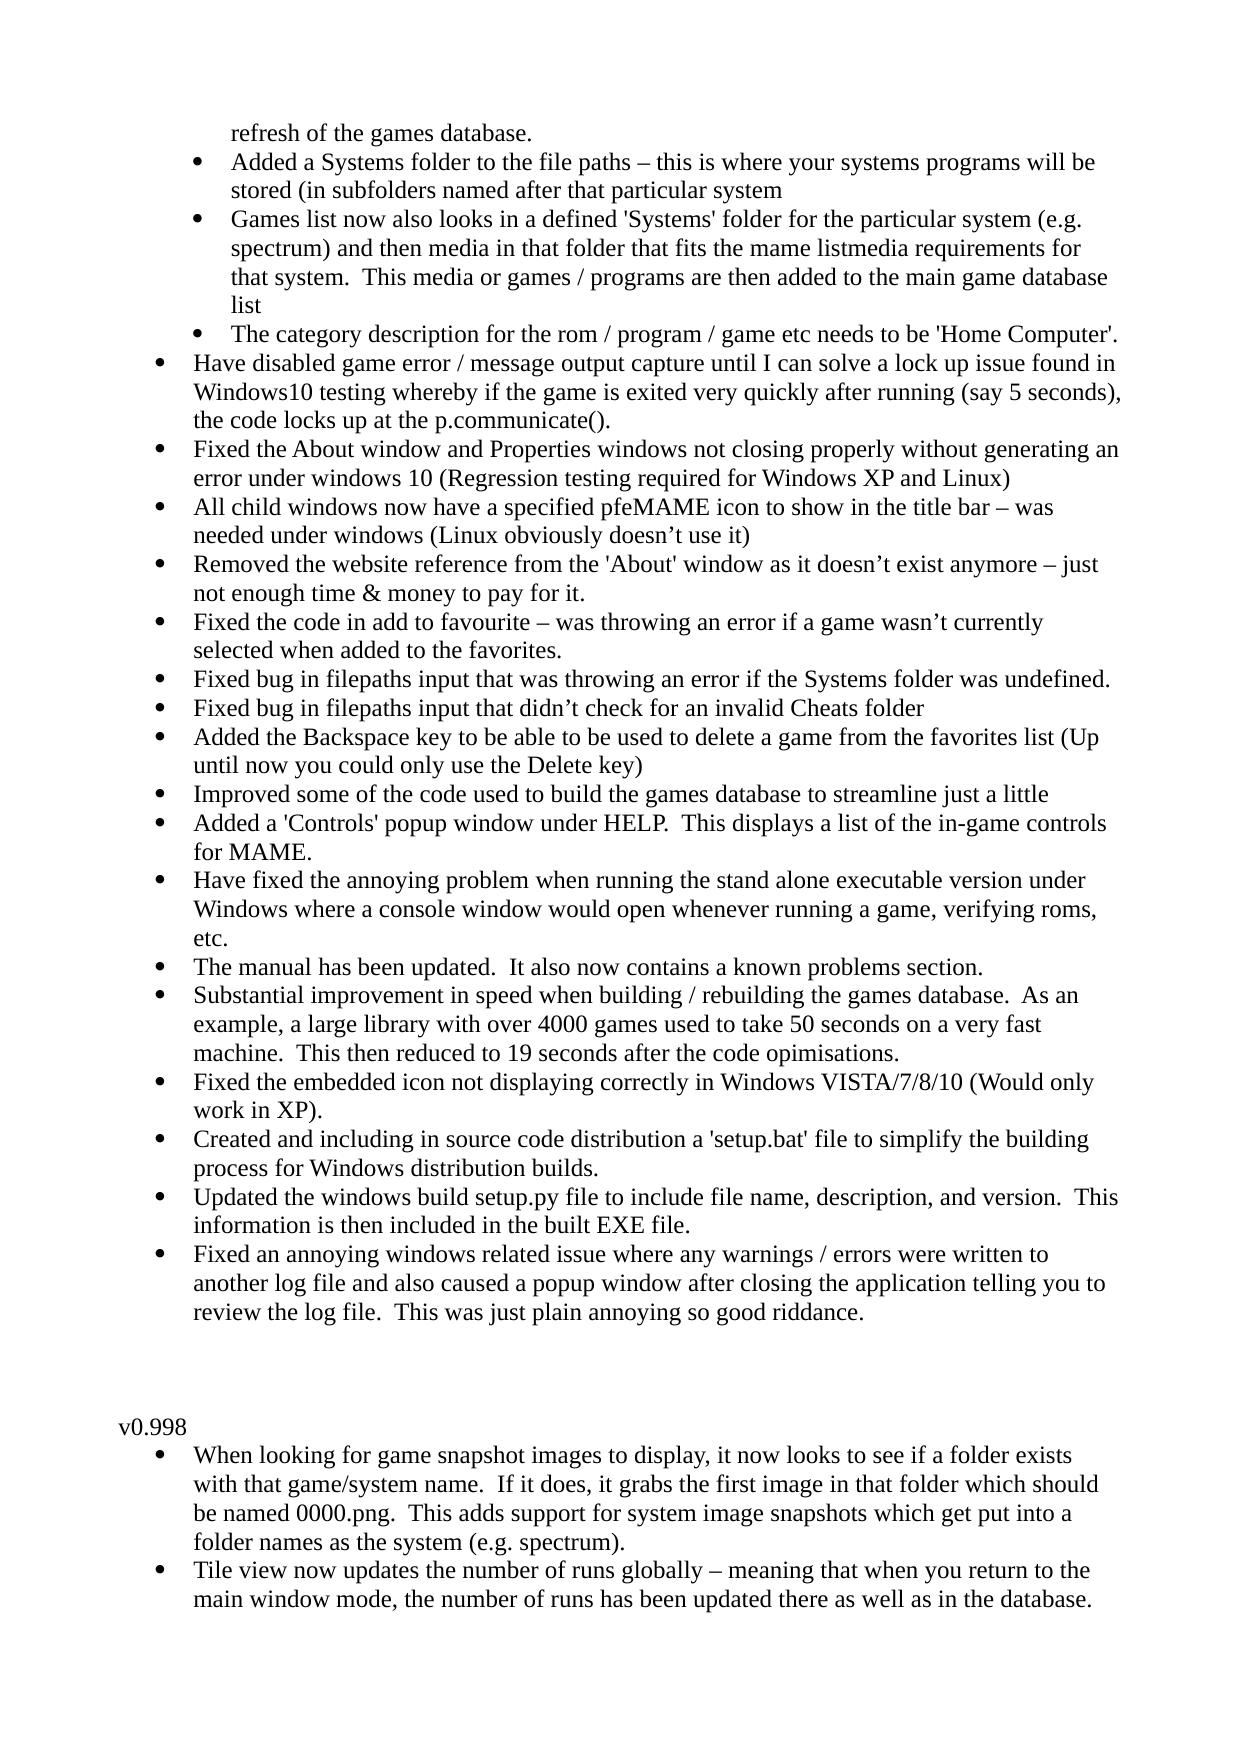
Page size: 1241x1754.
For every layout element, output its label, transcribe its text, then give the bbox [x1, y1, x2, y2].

list Added a Systems folder to the file paths – this is where your systems programs will be stored (in subfolders named after that particular system [193, 147, 1122, 204]
list Fixed bug in filepaths input that didn’t check for an invalid Cheats folder [156, 693, 1122, 722]
list Fixed an annoying windows related issue where any warnings / errors were written to another log file and also caused a popup window after closing the application telling you to review the log file. This was just plain annoying so good riddance. [156, 1239, 1122, 1326]
list Improved some of the code used to build the games database to streamline just a little [156, 779, 1122, 808]
list Removed the website reference from the 'About' window as it doesn’t exist anymore – just not enough time & money to pay for it. [156, 549, 1122, 607]
list Updated the windows build setup.py file to include file name, description, and version. This information is then included in the built EXE file. [156, 1182, 1122, 1239]
list When looking for game snapshot images to display, it now looks to see if a folder exists with that game/system name. If it does, it grabs the first image in that folder which should be named 0000.png. This adds support for system image snapshots which get put into a folder names as the system (e.g. spectrum). [156, 1441, 1122, 1556]
list Substantial improvement in speed when building / rebuilding the games database. As an example, a large library with over 4000 games used to take 50 seconds on a very fast machine. This then reduced to 19 seconds after the code opimisations. [156, 981, 1122, 1067]
list Have fixed the annoying problem when running the stand alone executable version under Windows where a console window would open whenever running a game, verifying roms, etc. [156, 866, 1122, 952]
text v0.998 [118, 1412, 1122, 1441]
list Games list now also looks in a defined 'Systems' folder for the particular system (e.g. spectrum) and then media in that folder that fits the mame listmedia requirements for that system. This media or games / programs are then added to the main game database list [193, 204, 1122, 319]
list Fixed bug in filepaths input that was throwing an error if the Systems folder was undefined. [156, 664, 1122, 693]
list Created and including in source code distribution a 'setup.bat' file to simplify the building process for Windows distribution builds. [156, 1124, 1122, 1182]
list All child windows now have a specified pfeMAME icon to show in the title bar – was needed under windows (Linux obviously doesn’t use it) [156, 492, 1122, 549]
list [193, 118, 1122, 147]
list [156, 1556, 1122, 1613]
list Fixed the embedded icon not displaying correctly in Windows VISTA/7/8/10 (Would only work in XP). [156, 1067, 1122, 1124]
list Fixed the code in add to favourite – was throwing an error if a game wasn’t currently selected when added to the favorites. [156, 607, 1122, 664]
list Have disabled game error / message output capture until I can solve a lock up issue found in Windows10 testing whereby if the game is exited very quickly after running (say 5 seconds), the code locks up at the p.communicate(). [156, 348, 1122, 434]
list Fixed the About window and Properties windows not closing properly without generating an error under windows 10 (Regression testing required for Windows XP and Linux) [156, 434, 1122, 492]
list The category description for the rom / program / game etc needs to be 'Home Computer'. [193, 319, 1122, 348]
list Added a 'Controls' popup window under HELP. This displays a list of the in-game controls for MAME. [156, 808, 1122, 866]
list Added the Backspace key to be able to be used to delete a game from the favorites list (Up until now you could only use the Delete key) [156, 722, 1122, 779]
list The manual has been updated. It also now contains a known problems section. [156, 952, 1122, 981]
